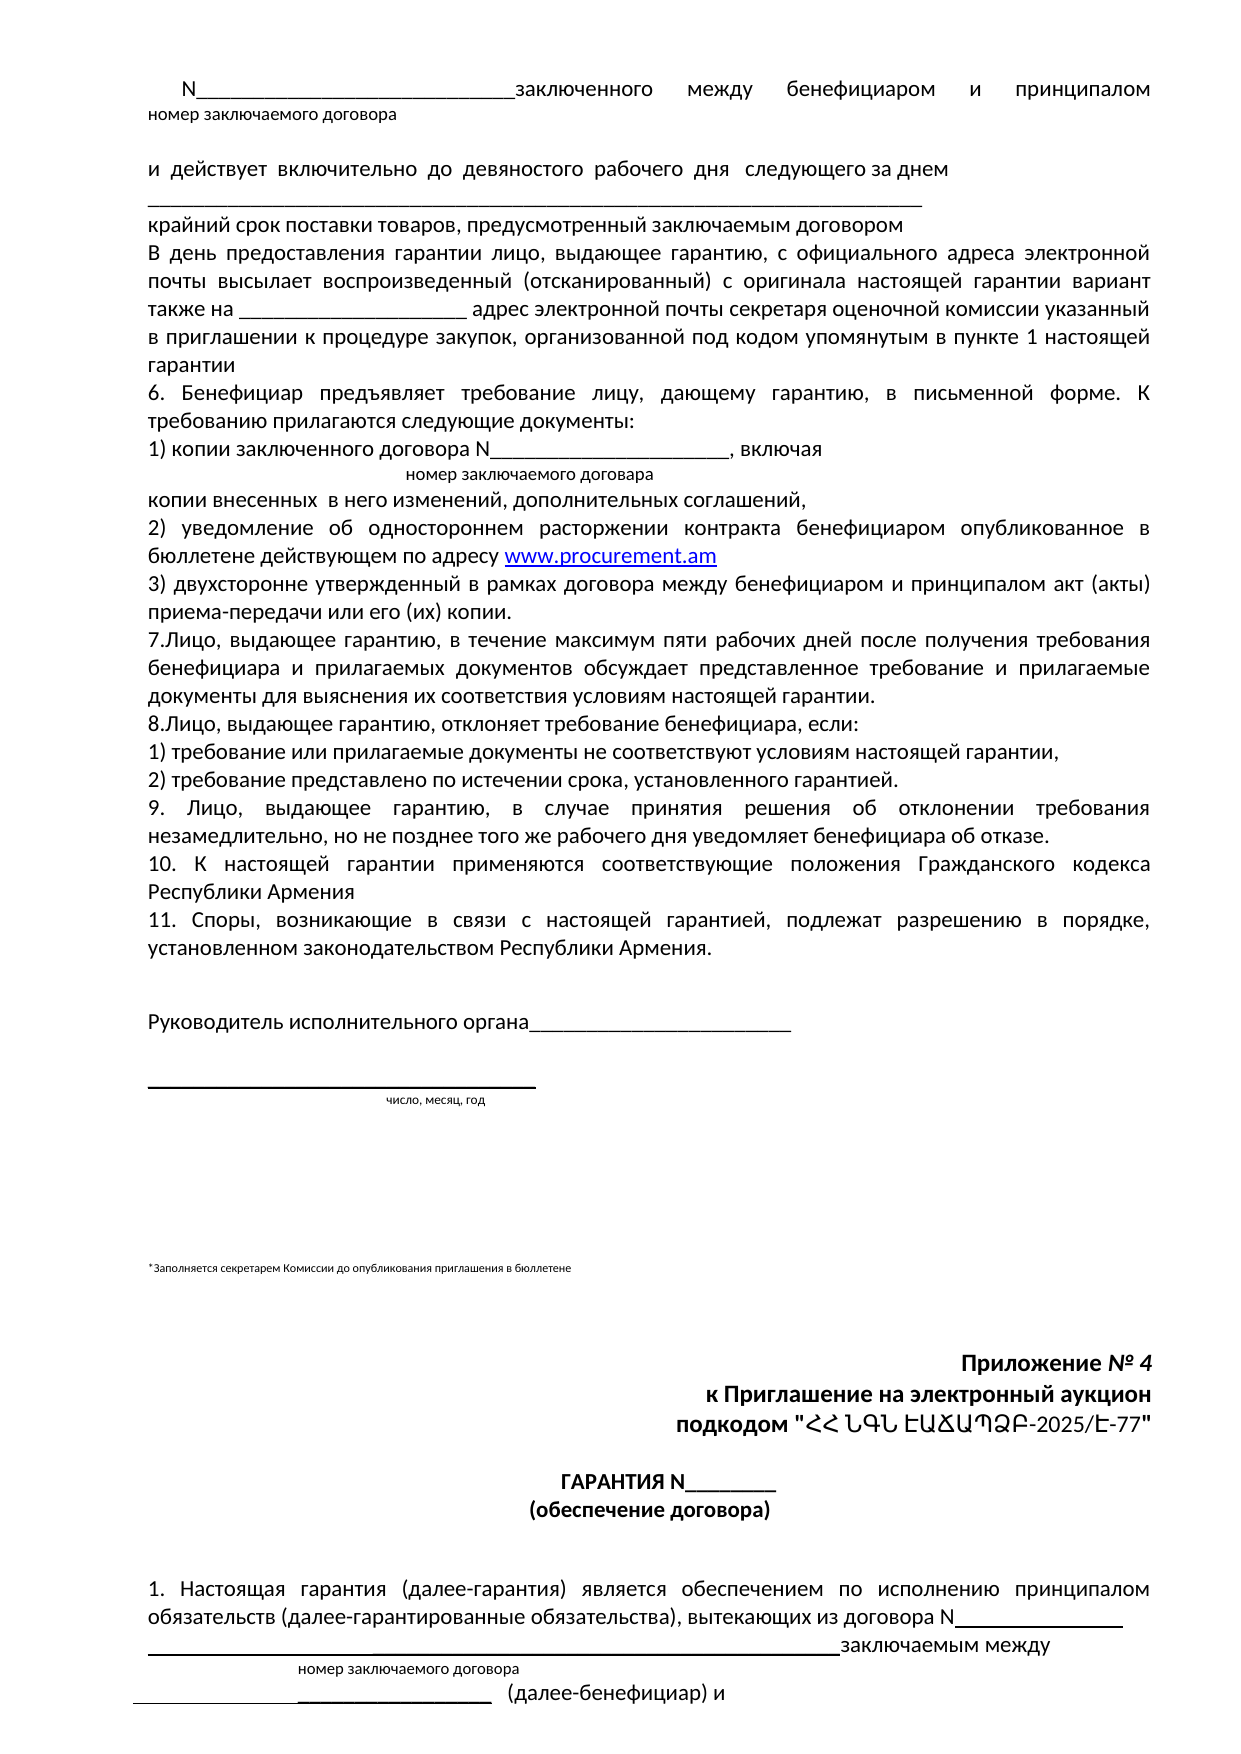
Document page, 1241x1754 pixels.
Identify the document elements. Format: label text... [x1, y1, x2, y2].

text Руководитель исполнительного органа_______________________ [148, 1007, 1152, 1035]
text копии внесенных в него изменений, дополнительных соглашений, [148, 485, 1152, 513]
text к Приглашение на электронный аукцион [185, 1378, 1152, 1408]
text крайний срок поставки товаров, предусмотренный заключаемым договором [148, 210, 1152, 238]
text номер заключаемого договара [148, 462, 1152, 485]
text 7.Лицо, выдающее гарантию, в течение максимум пяти рабочих дней после получения требования бенефициара и прилагаемых документов обсуждает представленное требование и прилагаемые документы для выяснения их соответствия условиям настоящей гарантии. [148, 625, 1152, 709]
text 10. К настоящей гарантии применяются соответствующие положения Гражданского кодекса Республики Армения [148, 849, 1152, 905]
text 2) требование представлено по истечении срока, установленного гарантией. [148, 765, 1152, 793]
text номер заключаемого договора [148, 1658, 1152, 1678]
text _________________ (далее-бенефициар) и [133, 1678, 1152, 1707]
text 11. Споры, возникающие в связи с настоящей гарантией, подлежат разрешению в порядке, установленном законодательством Республики Армения. [148, 905, 1152, 961]
text подкодом "ՀՀ ՆԳՆ ԷԱՃԱՊՁԲ-2025/Է-77" [185, 1408, 1152, 1439]
text __________________________________ [148, 1063, 1152, 1091]
text 6. Бенефициар предъявляет требование лицу, дающему гарантию, в письменной форме. К требованию прилагаются следующие документы: [148, 378, 1152, 434]
text и действует включительно до девяностого рабочего дня следующего за днем [148, 154, 1152, 182]
text *Заполняется секретарем Комиссии до опубликования приглашения в бюллетене [148, 1261, 1152, 1286]
text ____________________________________________________________________ [148, 182, 1152, 210]
text 8.Лицо, выдающее гарантию, отклоняет требование бенефициара, если: [148, 709, 1152, 737]
text (обеспечение договора) [207, 1495, 1093, 1523]
text число, месяц, год [148, 1091, 1152, 1119]
text 1) требование или прилагаемые документы не соответствуют условиям настоящей гарантии, [148, 737, 1152, 765]
text 2) уведомление об одностороннем расторжении контракта бенефициаром опубликованное в бюллетене действующем по адресу www.procurement.am [148, 513, 1152, 569]
text 1. Настоящая гарантия (далее-гарантия) является обеспечением по исполнению принципалом обязательств (далее-гарантированные обязательства), вытекающих из договора N _________________________________________заключаемым между [148, 1574, 1152, 1658]
text В день предоставления гарантии лицо, выдающее гарантию, с официального адреса электронной почты высылает воспроизведенный (отсканированный) с оригинала настоящей гарантии вариант также на ____________________ адрес электронной почты секретаря оценочной комиссии указанный в приглашении к процедуре закупок, организованной под кодом упомянутым в пункте 1 настоящей гарантии [148, 238, 1152, 378]
text Приложение № 4 [148, 1347, 1152, 1378]
text 1) копии заключенного договора N_____________________, включая [148, 434, 1152, 462]
text 9. Лицо, выдающее гарантию, в случае принятия решения об отклонении требования незамедлительно, но не позднее того же рабочего дня уведомляет бенефициара об отказе. [148, 793, 1152, 849]
text ГАРАНТИЯ N________ [185, 1467, 1152, 1495]
text 3) двухсторонне утвержденный в рамках договора между бенефициаром и принципалом акт (акты) приема-передачи или его (их) копии. [148, 569, 1152, 625]
text N____________________________заключенного между бенефициаром и принципалом номер заключаемого договора [148, 74, 1152, 125]
